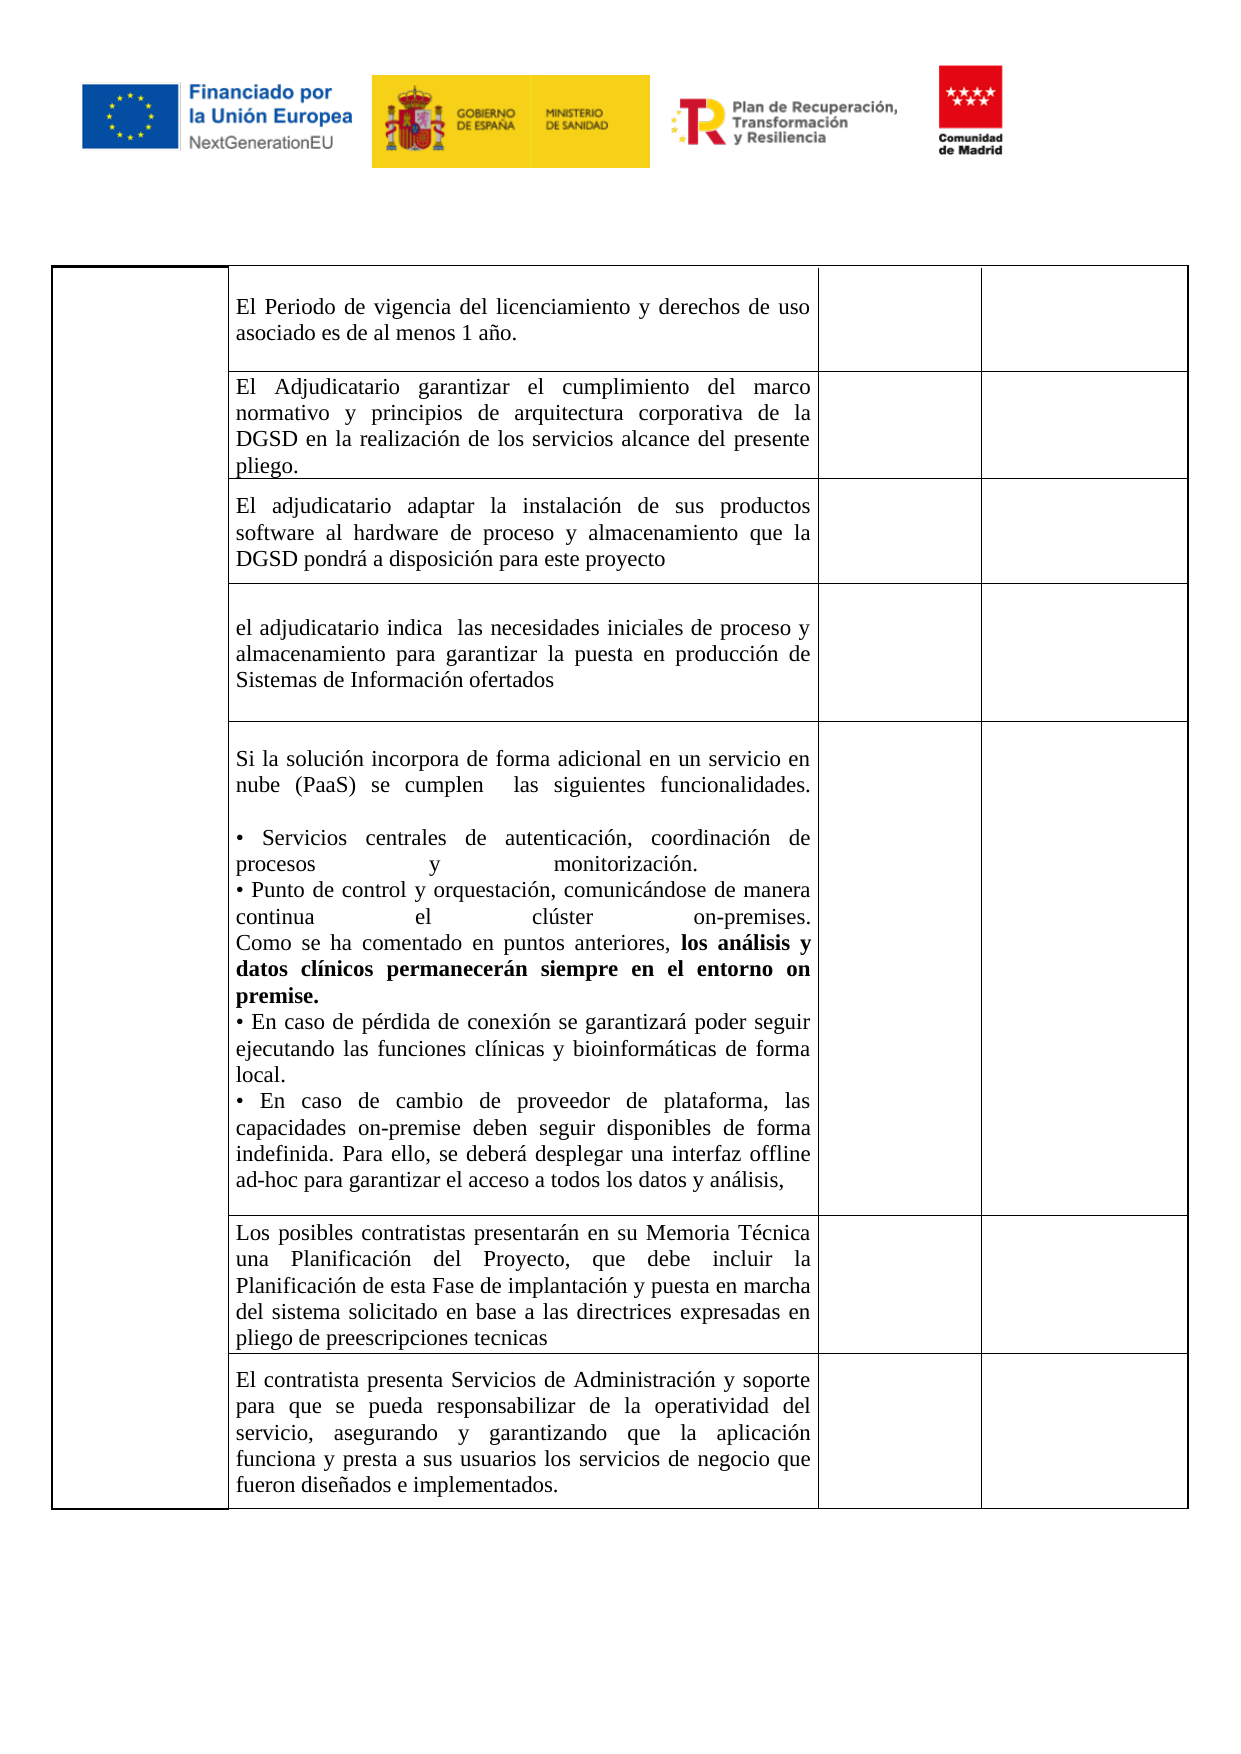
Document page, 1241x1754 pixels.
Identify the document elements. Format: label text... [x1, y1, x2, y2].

table_cell [819, 1216, 981, 1353]
picture [661, 75, 908, 176]
table_cell Si la solución incorpora de forma adicional en un servicio en nube (PaaS) se cumplen las siguientes funcionalidades. • Servicios centrales de autenticación, coordinación de procesos y monitorización. • Punto de control y orquestación, comunicándose de manera continua el clúster on-premises. Como se ha comentado en puntos anteriores, los análisis y datos clínicos permanecerán siempre en el entorno on premise. • En caso de pérdida de conexión se garantizará poder seguir ejecutando las funciones clínicas y bioinformáticas de forma local. • En caso de cambio de proveedor de plataforma, las capacidades on-premise deben seguir disponibles de forma indefinida. Para ello, se deberá desplegar una interfaz offline ad-hoc para garantizar el acceso a todos los datos y análisis, [229, 722, 818, 1214]
table_cell [982, 479, 1187, 583]
table_cell [982, 372, 1187, 478]
table_cell [819, 372, 981, 478]
table_cell [819, 479, 981, 583]
table_cell [982, 584, 1187, 721]
table_cell [819, 266, 981, 371]
table_cell El adjudicatario adaptar la instalación de sus productos software al hardware de proceso y almacenamiento que la DGSD pondrá a disposición para este proyecto [229, 479, 818, 583]
picture [371, 75, 650, 168]
table_cell El contratista presenta Servicios de Administración y soporte para que se pueda responsabilizar de la operatividad del servicio, asegurando y garantizando que la aplicación funciona y presta a sus usuarios los servicios de negocio que fueron diseñados e implementados. [229, 1354, 818, 1508]
table_cell [982, 1216, 1187, 1353]
table_cell el adjudicatario indica las necesidades iniciales de proceso y almacenamiento para garantizar la puesta en producción de Sistemas de Información ofertados [229, 584, 818, 721]
table_cell [819, 584, 981, 721]
table_cell [819, 1354, 981, 1508]
table_cell [819, 722, 981, 1214]
table_cell El Adjudicatario garantizar el cumplimiento del marco normativo y principios de arquitectura corporativa de la DGSD en la realización de los servicios alcance del presente pliego. [229, 372, 818, 478]
table_cell Los posibles contratistas presentarán en su Memoria Técnica una Planificación del Proyecto, que debe incluir la Planificación de esta Fase de implantación y puesta en marcha del sistema solicitado en base a las directrices expresadas en pliego de preescripciones tecnicas [229, 1216, 818, 1353]
picture [939, 65, 1008, 158]
table_cell [981, 266, 1187, 371]
table_cell [982, 722, 1187, 1214]
table_cell [982, 1354, 1187, 1508]
table_cell El Periodo de vigencia del licenciamiento y derechos de uso asociado es de al menos 1 año. [229, 266, 819, 371]
picture [75, 75, 357, 157]
